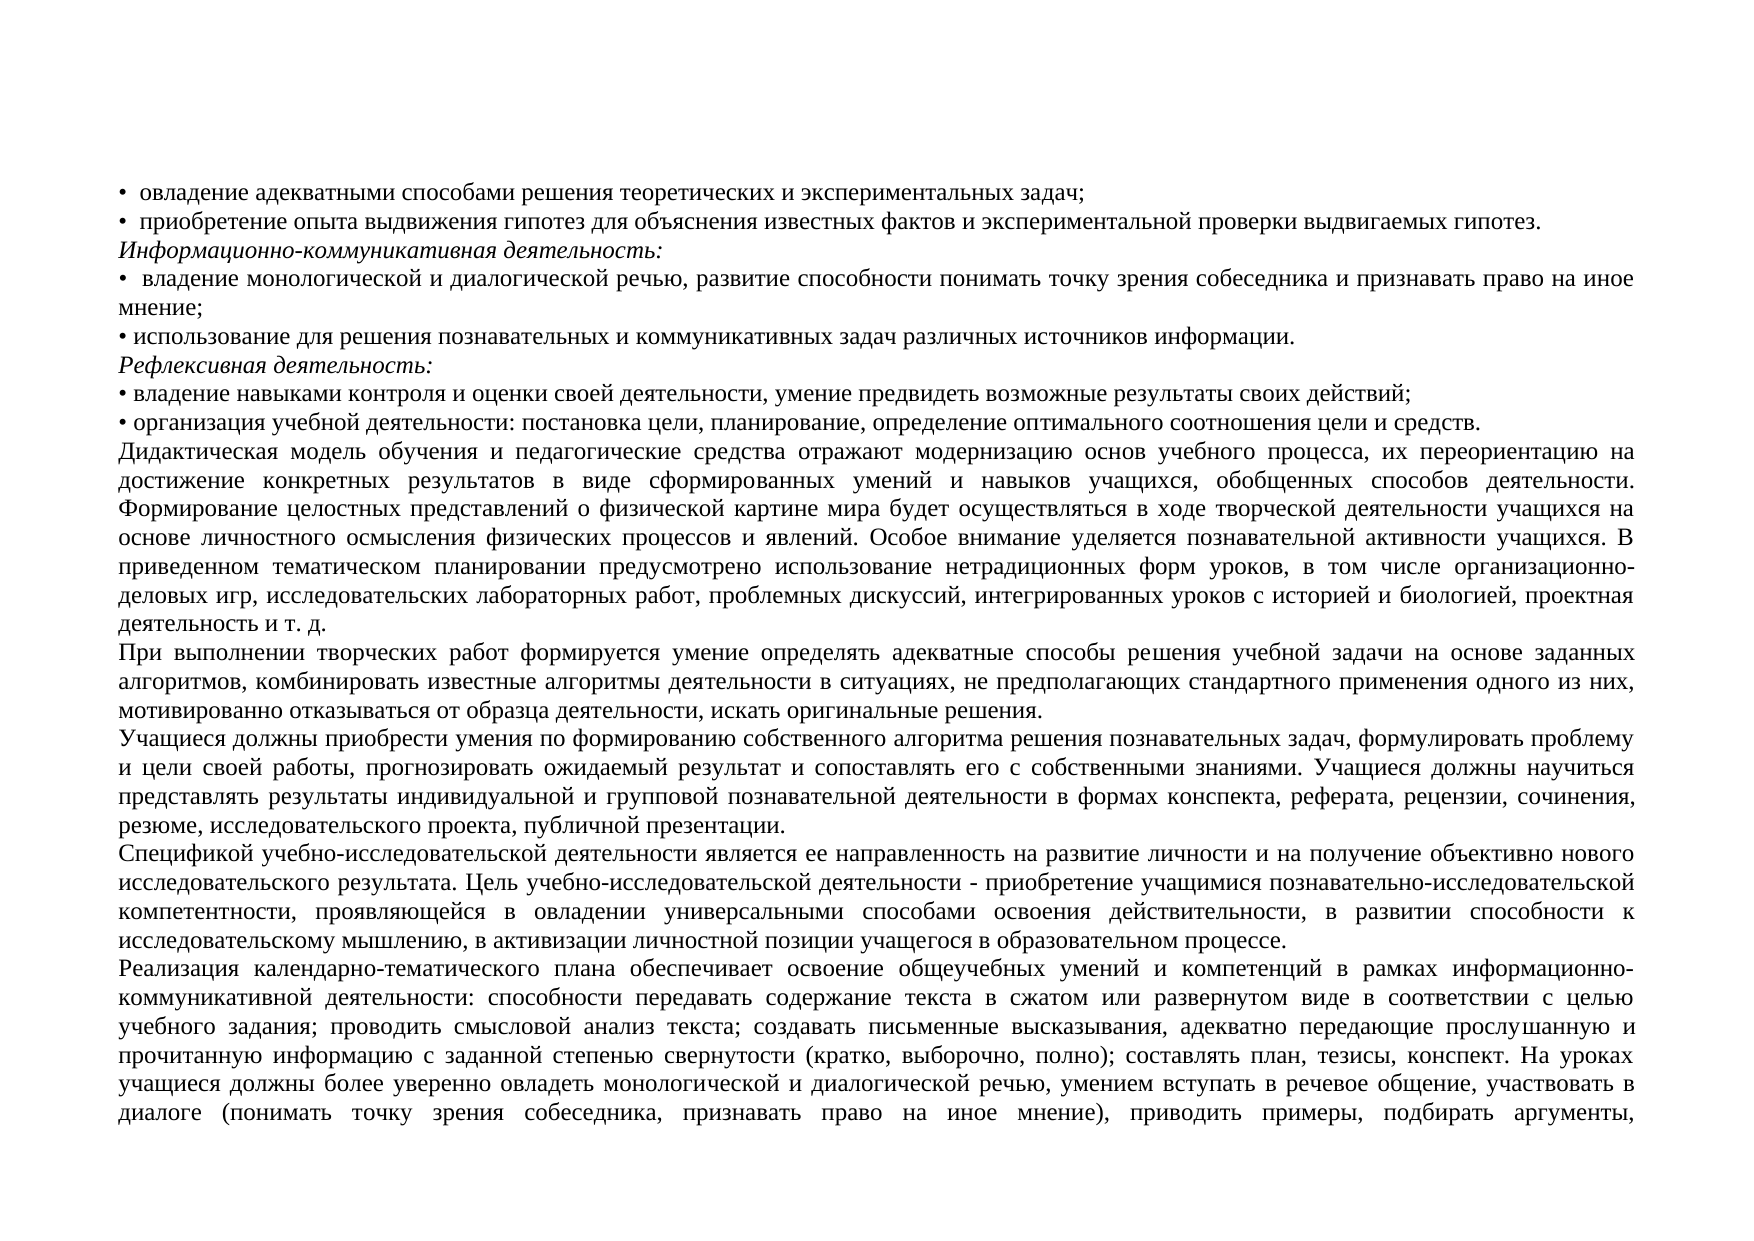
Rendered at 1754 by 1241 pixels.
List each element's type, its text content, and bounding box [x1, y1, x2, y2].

text • овладение адекватными способами решения теоретических и экспериментальных задач; [118, 177, 1636, 206]
text Дидактическая модель обучения и педагогические средства отражают модернизацию основ учебного процесса, их переориентацию на достижение конкретных результатов в виде сформированных умений и навыков учащихся, обобщенных способов деятельности. Формирование целостных представлений о физической картине мира будет осуществляться в ходе творческой деятельности учащихся на основе личностного осмысления физических процессов и явлений. Особое внимание уделяется познавательной активности учащихся. В приведенном тематическом планировании предусмотрено использование нетрадиционных форм уроков, в том числе организационно-деловых игр, исследовательских лабораторных работ, проблемных дискуссий, интегрированных уроков с историей и биологией, проектная деятельность и т. д. [118, 436, 1636, 637]
text Рефлексивная деятельность: [118, 350, 1636, 378]
text • использование для решения познавательных и коммуникативных задач различных источников информации. [118, 321, 1636, 350]
text • владение монологической и диалогической речью, развитие способности понимать точку зрения собеседника и признавать право на иное мнение; [118, 263, 1636, 321]
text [118, 953, 1636, 1126]
text • организация учебной деятельности: постановка цели, планирование, определение оптимального соотношения цели и средств. [118, 407, 1636, 436]
text Учащиеся должны приобрести умения по формированию собственного алгоритма решения познавательных задач, формулировать проблему и цели своей работы, прогнозировать ожидаемый результат и сопоставлять его с собственными знаниями. Учащиеся должны научиться представлять результаты индивидуальной и групповой познавательной деятельности в формах конспекта, реферата, рецензии, сочинения, резюме, исследовательского проекта, публичной презентации. [118, 723, 1636, 838]
text При выполнении творческих работ формируется умение определять адекватные способы решения учебной задачи на основе заданных алгоритмов, комбинировать известные алгоритмы деятельности в ситуациях, не предполагающих стандартного применения одного из них, мотивированно отказываться от образца деятельности, искать оригинальные решения. [118, 637, 1636, 723]
text Информационно-коммуникативная деятельность: [118, 235, 1636, 263]
text Спецификой учебно-исследовательской деятельности является ее направленность на развитие личности и на получение объективно нового исследовательского результата. Цель учебно-исследовательской деятельности - приобретение учащимися познавательно-исследовательской компетентности, проявляющейся в овладении универсальными способами освоения действительности, в развитии способности к исследовательскому мышлению, в активизации личностной позиции учащегося в образовательном процессе. [118, 838, 1636, 953]
text • владение навыками контроля и оценки своей деятельности, умение предвидеть возможные результаты своих действий; [118, 378, 1636, 407]
text • приобретение опыта выдвижения гипотез для объяснения известных фактов и экспериментальной проверки выдвигаемых гипотез. [118, 206, 1636, 235]
